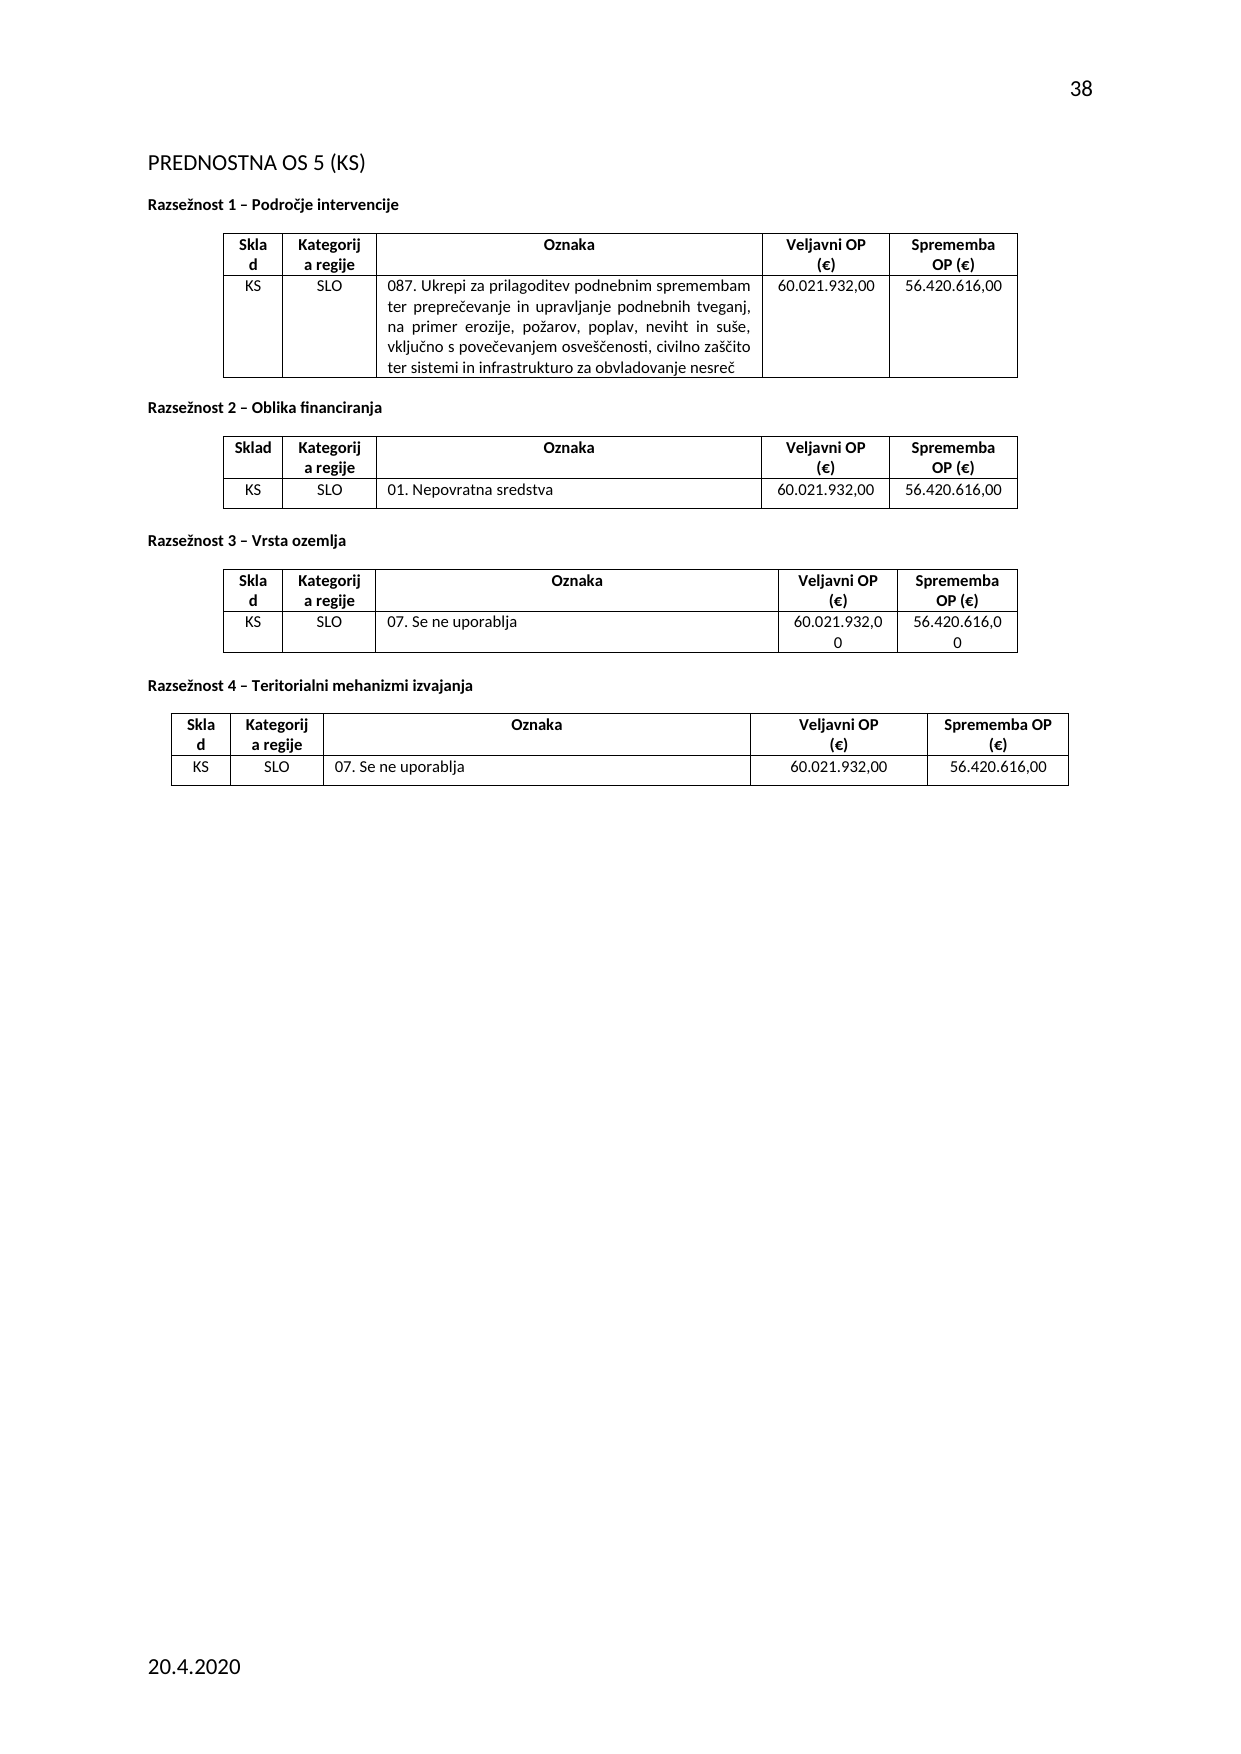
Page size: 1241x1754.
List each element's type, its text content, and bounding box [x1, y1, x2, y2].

table_header Sprememba OP (€) [890, 234, 1017, 275]
table_cell KS [224, 276, 282, 377]
text Razsežnost 3 – Vrsta ozemlja [148, 530, 1093, 551]
table_header Oznaka [376, 570, 778, 611]
table_cell SLO [283, 479, 376, 508]
table_header Sklad [224, 437, 282, 478]
table_header Kategorija regije [283, 437, 376, 478]
table_header Sklad [172, 714, 230, 755]
table_cell 60.021.932,00 [763, 276, 889, 377]
table_header Oznaka [377, 234, 762, 275]
table_cell 07. Se ne uporablja [376, 612, 778, 652]
table_header Sprememba OP (€) [890, 437, 1017, 478]
text Razsežnost 1 – Področje intervencije [148, 194, 1093, 215]
table_cell KS [224, 479, 282, 508]
text PREDNOSTNA OS 5 (KS) [148, 148, 1093, 176]
table_cell 087. Ukrepi za prilagoditev podnebnim spremembam ter preprečevanje in upravljanje podnebnih tveganj, na primer erozije, požarov, poplav, neviht in suše, vključno s povečevanjem osveščenosti, civilno zaščito ter sistemi in infrastrukturo za obvladovanje nesreč [377, 276, 762, 377]
table_cell 60.021.932,00 [779, 612, 897, 652]
table_header Veljavni OP (€) [762, 437, 889, 478]
table_cell SLO [283, 276, 376, 377]
table_cell SLO [231, 756, 323, 785]
table_header Veljavni OP (€) [763, 234, 889, 275]
table_cell 07. Se ne uporablja [324, 756, 750, 785]
table_header Kategorija regije [283, 234, 376, 275]
table_header Veljavni OP (€) [751, 714, 927, 755]
table_header Sklad [224, 234, 282, 275]
table_cell KS [224, 612, 282, 652]
table_cell 56.420.616,00 [890, 479, 1017, 508]
table_header Oznaka [324, 714, 750, 755]
table_cell KS [172, 756, 230, 785]
text Razsežnost 2 – Oblika financiranja [148, 397, 1093, 418]
table_header Sprememba OP (€) [928, 714, 1068, 755]
table_header Oznaka [377, 437, 761, 478]
text Razsežnost 4 – Teritorialni mehanizmi izvajanja [148, 675, 1093, 695]
table_cell 56.420.616,00 [890, 276, 1017, 377]
table_header Veljavni OP (€) [779, 570, 897, 611]
table_header Kategorija regije [283, 570, 375, 611]
table_cell 01. Nepovratna sredstva [377, 479, 761, 508]
table_header Sprememba OP (€) [898, 570, 1017, 611]
table_cell 60.021.932,00 [751, 756, 927, 785]
table_cell 56.420.616,00 [928, 756, 1068, 785]
table_cell SLO [283, 612, 375, 652]
table_header Kategorija regije [231, 714, 323, 755]
table_header Sklad [224, 570, 282, 611]
table_cell 56.420.616,00 [898, 612, 1017, 652]
table_cell 60.021.932,00 [762, 479, 889, 508]
